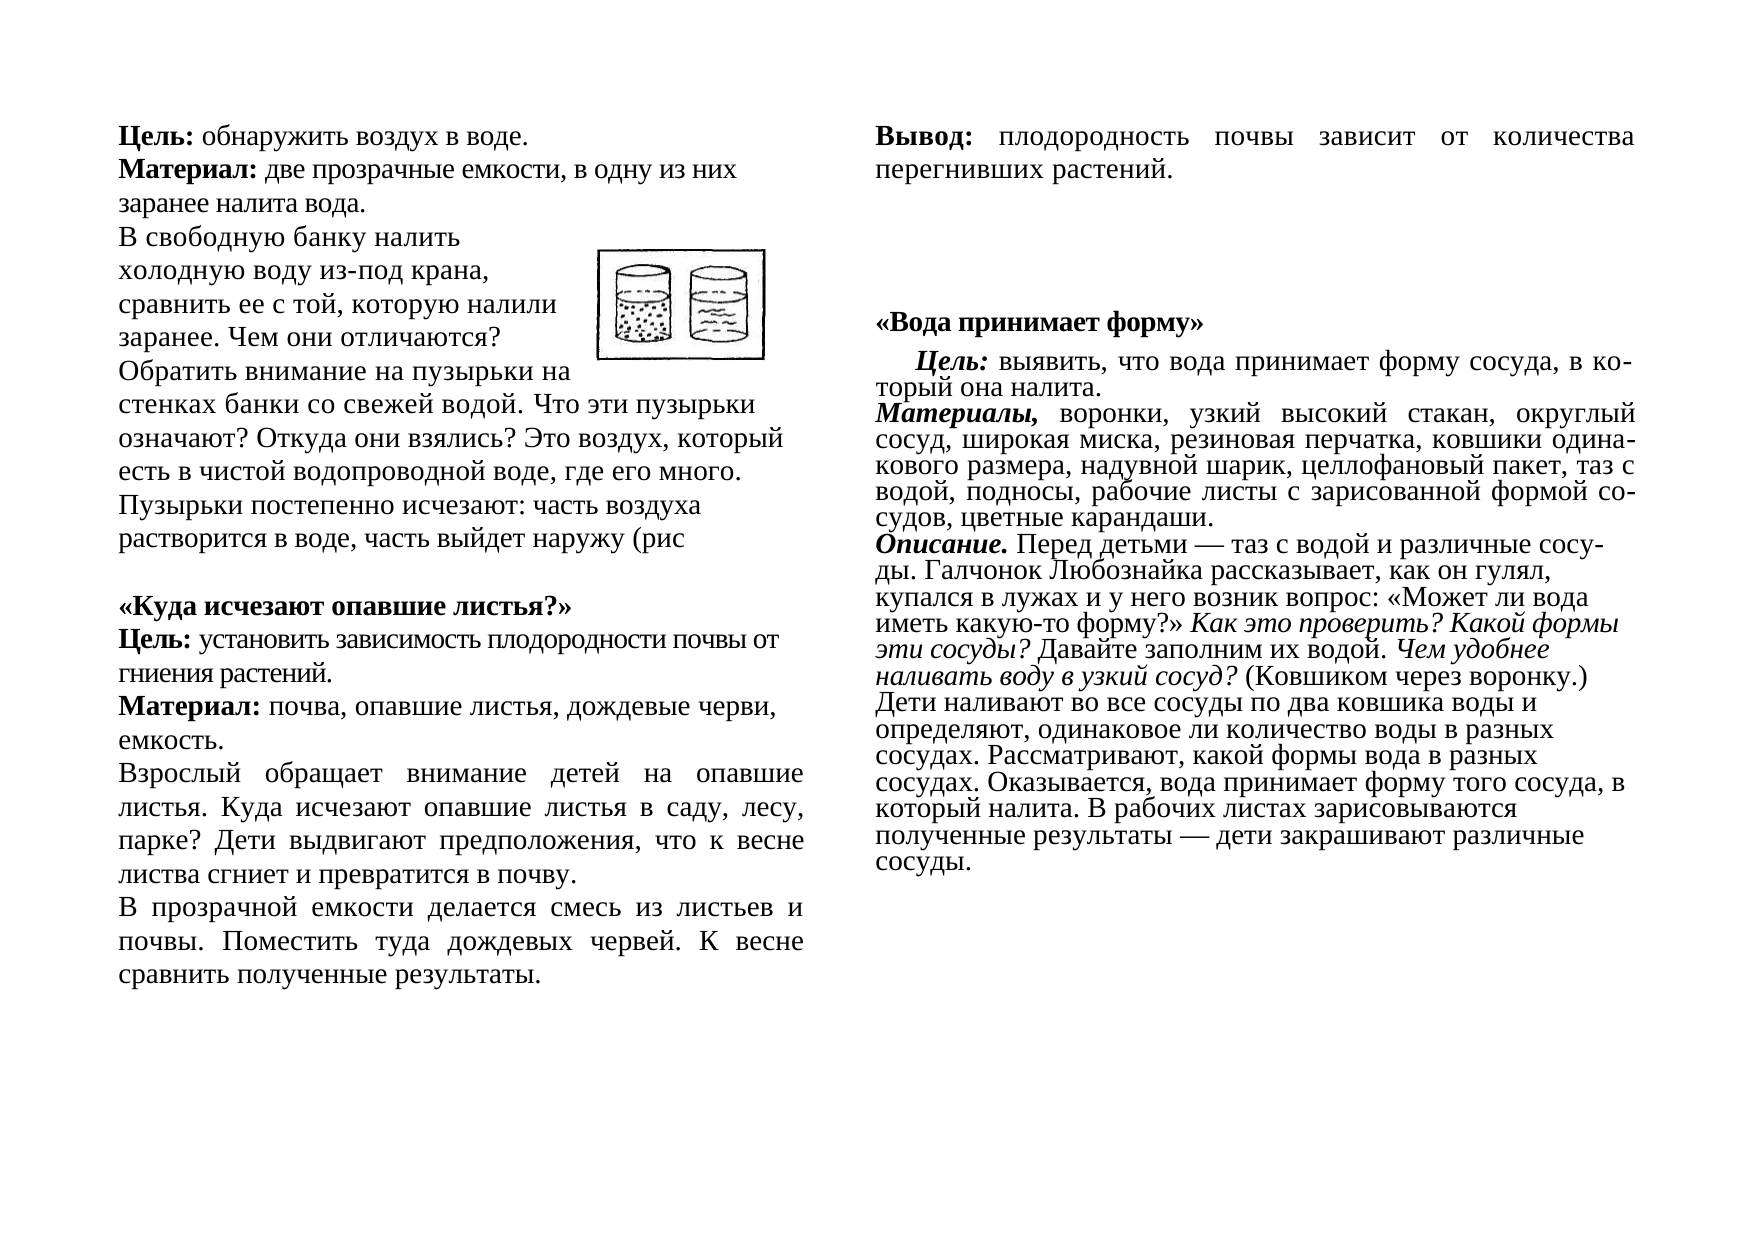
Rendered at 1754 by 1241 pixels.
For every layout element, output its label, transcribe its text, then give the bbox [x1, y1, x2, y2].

text Материал: почва, опавшие листья, дождевые черви, емкость. [118, 688, 805, 755]
text «Вода принимает форму» [875, 304, 1634, 337]
text Вывод: плодородность почвы зависит от количества перегнивших растений. [875, 118, 1636, 185]
text Взрослый обращает внимание детей на опавшие листья. Куда исчезают опавшие листья в саду, лесу, парке? Дети выдвигают предположения, что к весне листва сгниет и превратится в почву. [118, 755, 805, 889]
text Цель: выявить, что вода принимает форму сосуда, в который она налита. [876, 349, 1632, 402]
text Описание. Перед детьми — таз с водой и различные сосуды. Галчонок Любознайка рассказывает, как он гулял, купался в лужах и у него возник вопрос: «Может ли вода иметь какую-то форму?» Как это проверить? Какой формы эти сосуды? Давайте заполним их водой. Чем удобнее наливать воду в узкий сосуд? (Ковшиком через воронку.) Дети наливают во все сосуды по два ковшика воды и определяют, одинаковое ли количество воды в разных сосудах. Рассматривают, какой формы вода в разных сосудах. Оказывается, вода принимает форму того сосуда, в который налита. В рабочих листах зарисовываются полученные результаты — дети закрашивают различные сосуды. [875, 532, 1634, 876]
text «Есть ли воздух в воде?» Цель: обнаружить воздух в воде. [118, 118, 805, 152]
text Материал: две прозрачные емкости, в одну из них заранее налита вода. [118, 152, 805, 219]
text Материалы, воронки, узкий высокий стакан, округлый сосуд, широкая миска, резиновая перчатка, ковшики одинакового размера, надувной шарик, целлофановый пакет, таз с водой, подносы, рабочие листы с зарисованной формой сосудов, цветные карандаши. [875, 402, 1636, 532]
text Цель: установить зависимость плодородности почвы от гниения растений. [118, 621, 805, 688]
text В прозрачной емкости делается смесь из листьев и почвы. Поместить туда дождевых червей. К весне сравнить полученные результаты. [118, 889, 805, 990]
text «Куда исчезают опавшие листья?» [118, 588, 805, 621]
text В свободную банку налить холодную воду из-под крана, сравнить ее с той, которую налили заранее. Чем они отличаются? Обратить внимание на пузырьки на стенках банки со свежей водой. Что эти пузырьки означают? Откуда они взялись? Это воздух, который есть в чистой водопроводной воде, где его много. Пузырьки постепенно исчезают: часть воздуха растворится в воде, часть выйдет наружу (рис [118, 219, 805, 554]
picture [596, 249, 767, 361]
